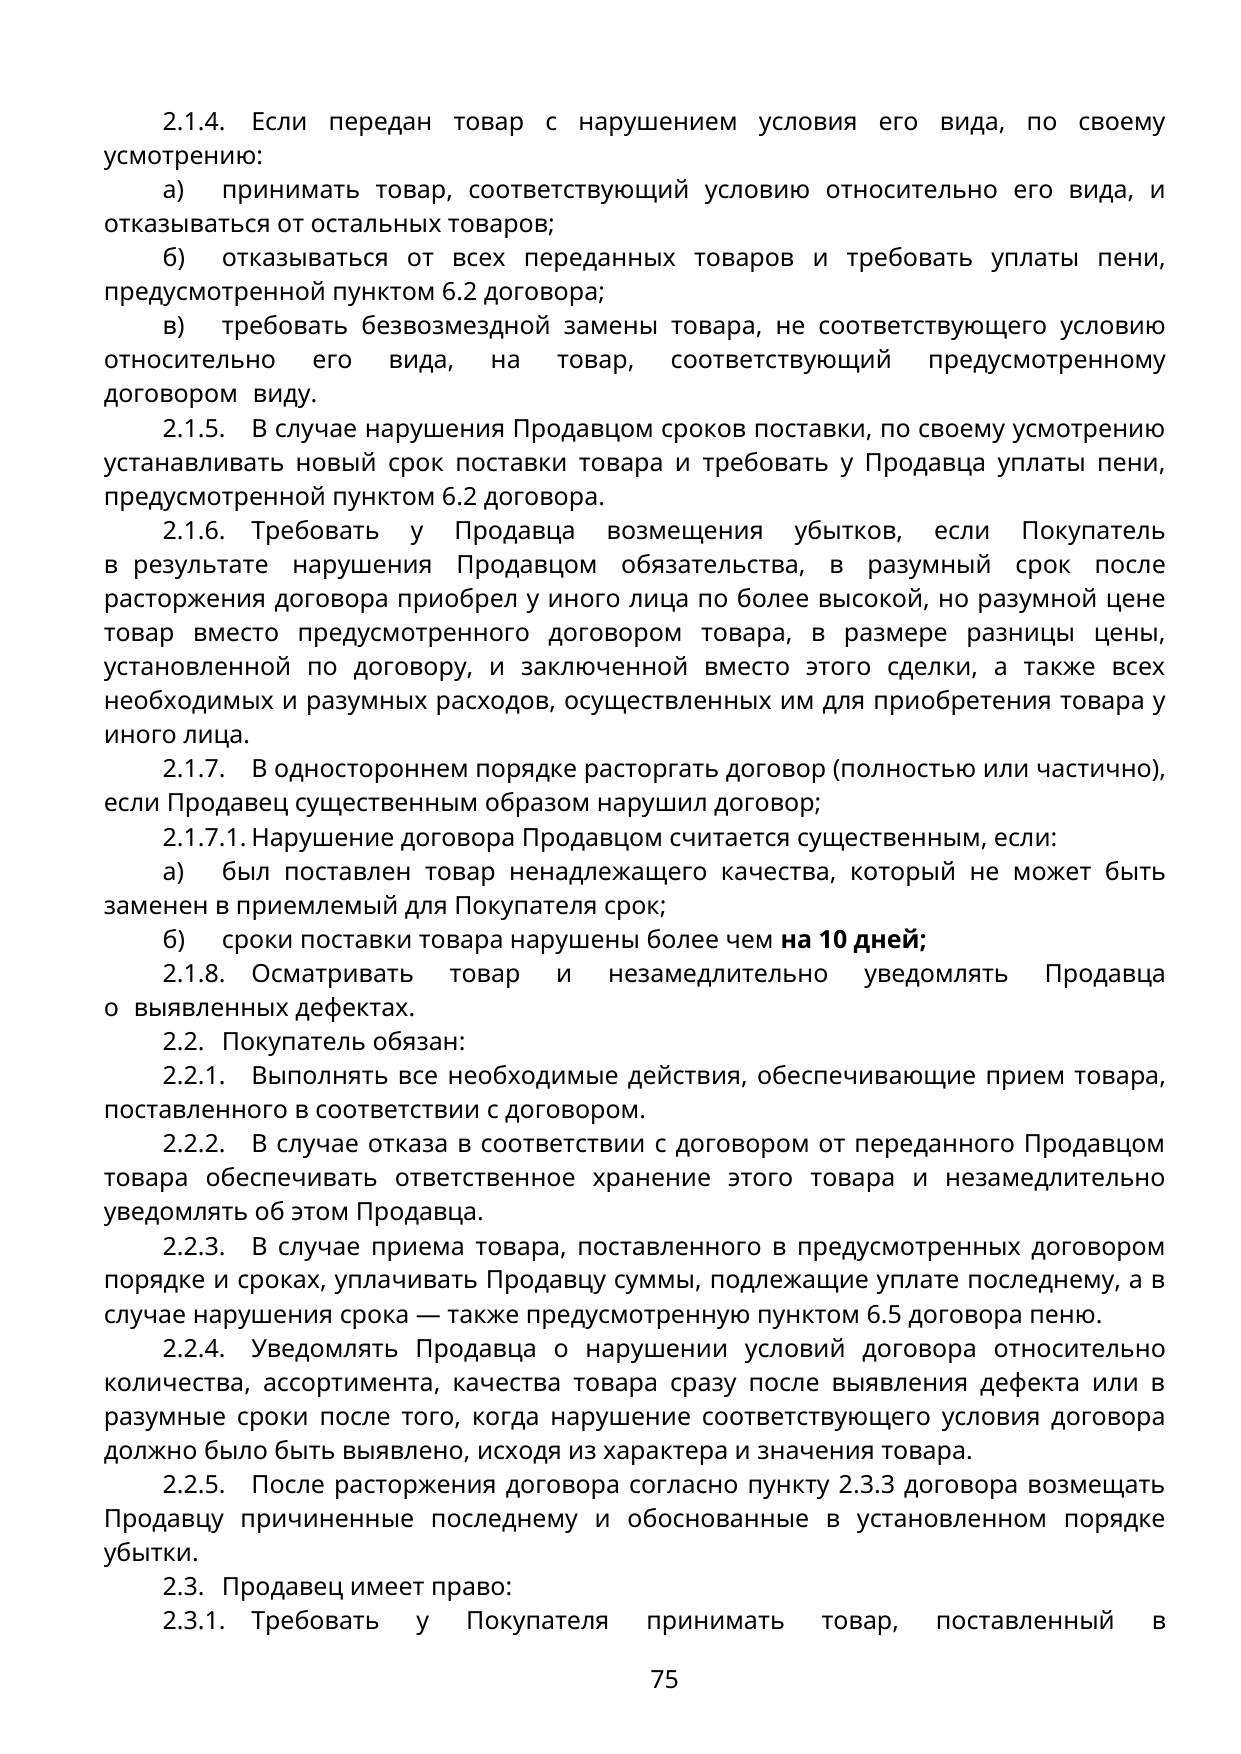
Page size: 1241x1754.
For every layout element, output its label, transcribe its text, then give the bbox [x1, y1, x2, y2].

text 2.1.6. Требовать у Продавца возмещения убытков, если Покупатель в результате нарушения Продавцом обязательства, в разумный срок после расторжения договора приобрел у иного лица по более высокой, но разумной цене товар вместо предусмотренного договором товара, в размере разницы цены, установленной по договору, и заключенной вместо этого сделки, а также всех необходимых и разумных расходов, осуществленных им для приобретения товара у иного лица. [103, 512, 1167, 751]
text 2.3. Продавец имеет право: [103, 1569, 1167, 1603]
text а) был поставлен товар ненадлежащего качества, который не может быть заменен в приемлемый для Покупателя срок; [103, 853, 1167, 921]
text 2.2. Покупатель обязан: [103, 1024, 1167, 1058]
text а) принимать товар, соответствующий условию относительно его вида, и отказываться от остальных товаров; [103, 172, 1167, 240]
text 2.2.1. Выполнять все необходимые действия, обеспечивающие прием товара, поставленного в соответствии с договором. [103, 1058, 1167, 1126]
text б) сроки поставки товара нарушены более чем на 10 дней; [103, 921, 1167, 955]
text 2.2.5. После расторжения договора согласно пункту 2.3.3 договора возмещать Продавцу причиненные последнему и обоснованные в установленном порядке убытки. [103, 1467, 1167, 1569]
text 2.1.7. В одностороннем порядке расторгать договор (полностью или частично), если Продавец существенным образом нарушил договор; [103, 751, 1167, 819]
text 2.1.7.1. Нарушение договора Продавцом считается существенным, если: [103, 819, 1167, 853]
text 2.1.4. Если передан товар с нарушением условия его вида, по своему усмотрению: [103, 103, 1167, 172]
text б) отказываться от всех переданных товаров и требовать уплаты пени, предусмотренной пунктом 6.2 договора; [103, 240, 1167, 308]
text 2.2.3. В случае приема товара, поставленного в предусмотренных договором порядке и сроках, уплачивать Продавцу суммы, подлежащие уплате последнему, а в случае нарушения срока — также предусмотренную пунктом 6.5 договора пеню. [103, 1228, 1167, 1330]
text 2.2.4. Уведомлять Продавца о нарушении условий договора относительно количества, ассортимента, качества товара сразу после выявления дефекта или в разумные сроки после того, когда нарушение соответствующего условия договора должно было быть выявлено, исходя из характера и значения товара. [103, 1330, 1167, 1467]
text 2.1.8. Осматривать товар и незамедлительно уведомлять Продавца о выявленных дефектах. [103, 955, 1167, 1024]
text в) требовать безвозмездной замены товара, не соответствующего условию относительно его вида, на товар, соответствующий предусмотренному договором виду. [103, 308, 1167, 410]
text 2.1.5. В случае нарушения Продавцом сроков поставки, по своему усмотрению устанавливать новый срок поставки товара и требовать у Продавца уплаты пени, предусмотренной пунктом 6.2 договора. [103, 410, 1167, 512]
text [103, 1603, 1167, 1637]
text 2.2.2. В случае отказа в соответствии с договором от переданного Продавцом товара обеспечивать ответственное хранение этого товара и незамедлительно уведомлять об этом Продавца. [103, 1126, 1167, 1228]
